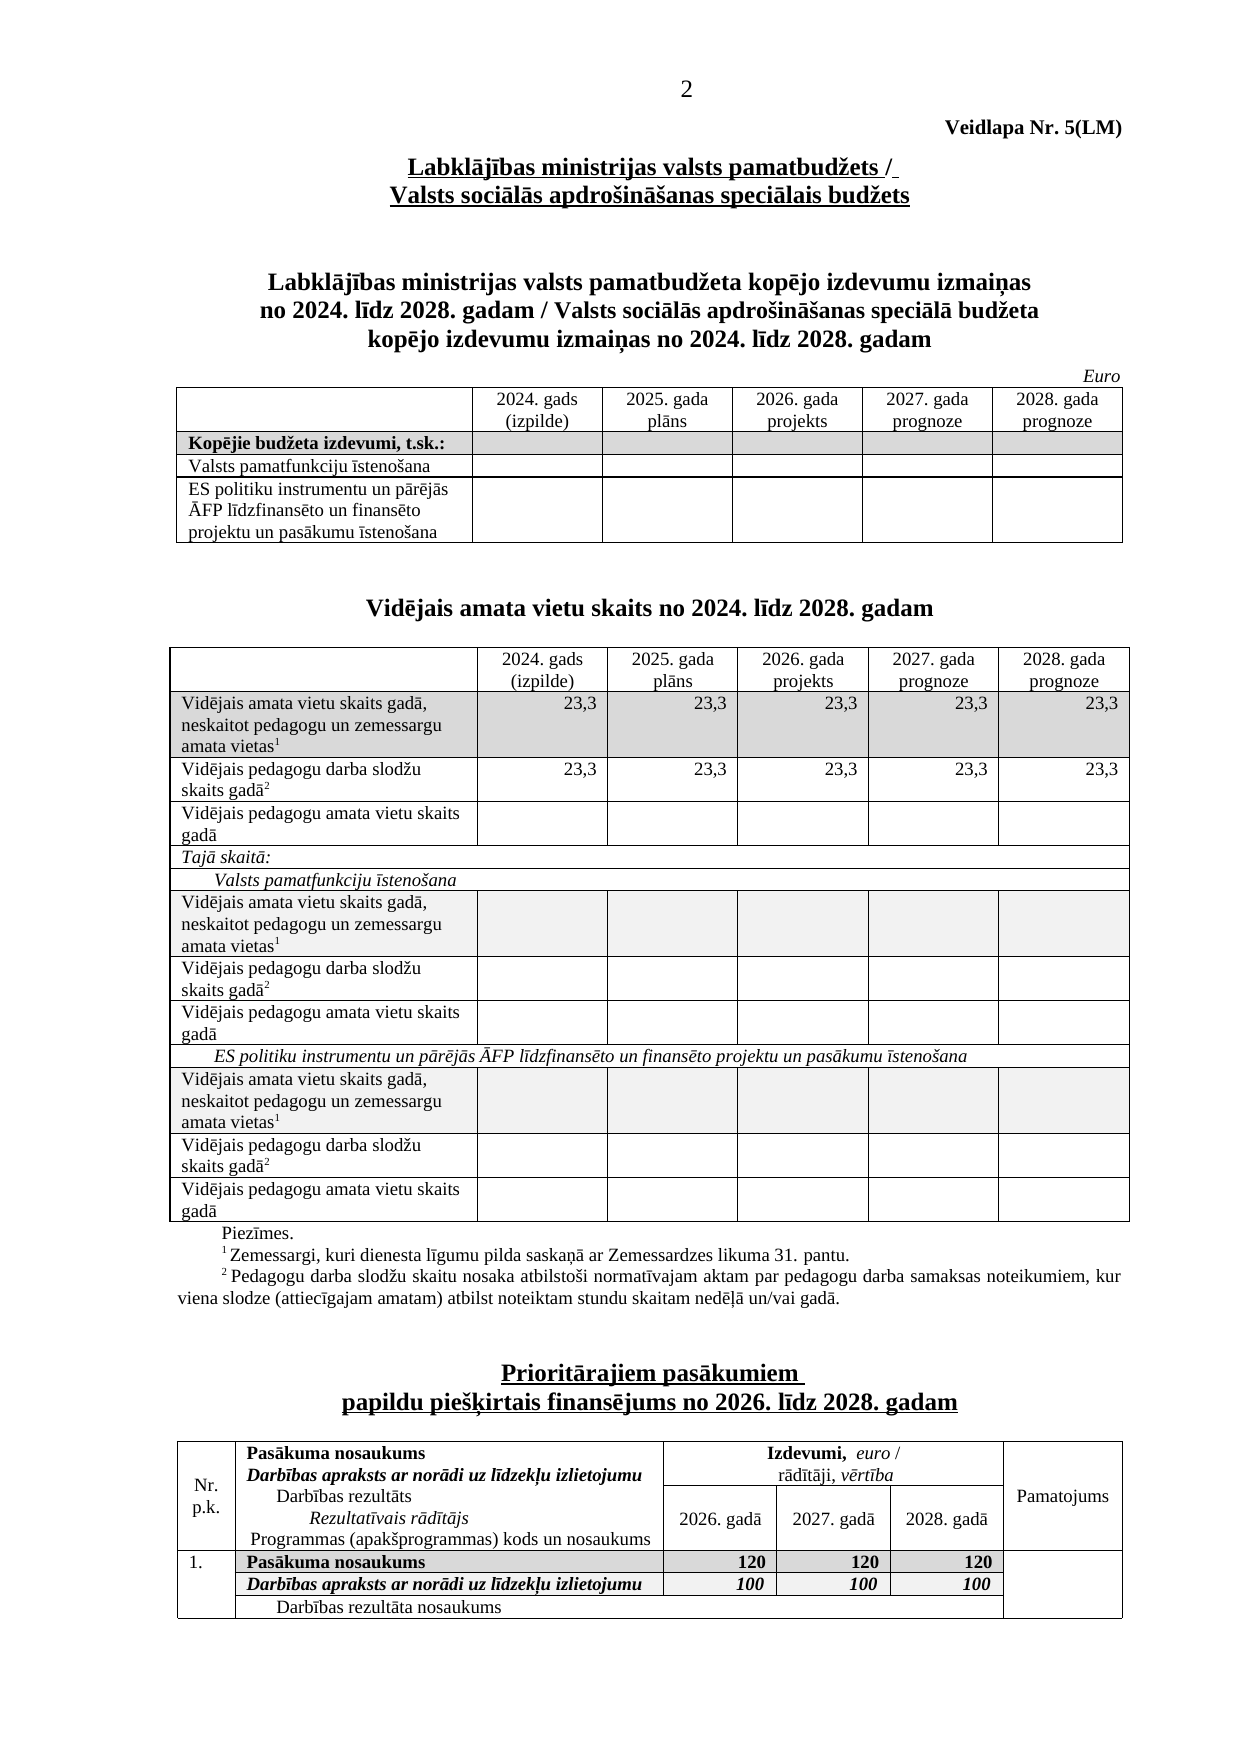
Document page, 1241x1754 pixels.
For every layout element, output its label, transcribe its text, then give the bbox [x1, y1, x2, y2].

table_cell [738, 802, 868, 845]
table_header 2026. gada projekts [733, 388, 862, 431]
table_header [171, 648, 477, 691]
table_cell 23,3 [869, 758, 998, 801]
table_cell 23,3 [608, 758, 737, 801]
table_cell [738, 891, 868, 956]
text Euro [177, 365, 1122, 387]
text kopējo izdevumu izmaiņas no 2024. līdz 2028. gadam [177, 324, 1122, 353]
table_cell [1004, 1551, 1122, 1617]
table_cell 100 [664, 1573, 776, 1595]
table_cell ES politiku instrumentu un pārējās ĀFP līdzfinansēto un finansēto projektu un pasākumu īstenošana [171, 1045, 1129, 1067]
table_header 2024. gads (izpilde) [473, 388, 602, 431]
table_cell Vidējais amata vietu skaits gadā, neskaitot pedagogu un zemessargu amata vietas1 [171, 891, 477, 956]
table_cell [478, 1001, 607, 1044]
table_cell [738, 957, 868, 1000]
table_cell Vidējais pedagogu darba slodžu skaits gadā2 [171, 758, 477, 801]
table_cell [999, 1134, 1129, 1177]
table_header 2024. gads (izpilde) [478, 648, 607, 691]
table_cell Pasākuma nosaukums [236, 1551, 663, 1572]
table_cell 23,3 [478, 692, 607, 757]
table_header 2025. gada plāns [603, 388, 732, 431]
text 1 Zemessargi, kuri dienesta līgumu pilda saskaņā ar Zemessardzes likuma 31. pantu. [177, 1244, 1122, 1265]
table_cell ES politiku instrumentu un pārējās ĀFP līdzfinansēto un finansēto projektu un pasākumu īstenošana [177, 478, 472, 542]
table_cell [733, 432, 862, 454]
table_cell [869, 1068, 998, 1133]
text Vidējais amata vietu skaits no 2024. līdz 2028. gadam [177, 593, 1122, 622]
table_cell [603, 478, 732, 542]
table_cell [869, 957, 998, 1000]
table_cell [993, 432, 1122, 454]
table_cell [993, 455, 1122, 476]
table_cell [869, 802, 998, 845]
table_cell 2027. gadā [777, 1486, 890, 1550]
table_cell [478, 957, 607, 1000]
table_cell [863, 432, 992, 454]
text Prioritārajiem pasākumiem [177, 1358, 1122, 1387]
table_cell Vidējais pedagogu amata vietu skaits gadā [171, 802, 477, 845]
table_header [177, 388, 472, 431]
text Piezīmes. [177, 1222, 1122, 1244]
table_cell Vidējais pedagogu amata vietu skaits gadā [171, 1001, 477, 1044]
table_cell [869, 891, 998, 956]
table_cell 120 [664, 1551, 776, 1572]
table_cell [738, 1134, 868, 1177]
table_cell 23,3 [869, 692, 998, 757]
table_cell [738, 1001, 868, 1044]
table_cell [869, 1001, 998, 1044]
table_cell [608, 1134, 737, 1177]
table_cell 23,3 [999, 758, 1129, 801]
table_cell 100 [891, 1573, 1003, 1595]
table_cell 2028. gadā [891, 1486, 1003, 1550]
table_cell [608, 1001, 737, 1044]
text papildu piešķirtais finansējums no 2026. līdz 2028. gadam [177, 1387, 1122, 1416]
table_cell [603, 432, 732, 454]
table_cell [999, 802, 1129, 845]
table_cell [608, 1178, 737, 1221]
table_cell [733, 455, 862, 476]
table_cell 23,3 [608, 692, 737, 757]
text Labklājības ministrijas valsts pamatbudžets / [177, 152, 1122, 180]
table_header Pamatojums [1004, 1442, 1122, 1550]
table_cell Darbības apraksts ar norādi uz līdzekļu izlietojumu [236, 1573, 663, 1595]
table_cell [473, 478, 602, 542]
table_cell [999, 1178, 1129, 1221]
table_cell [478, 1178, 607, 1221]
table_cell [608, 957, 737, 1000]
table_cell Kopējie budžeta izdevumi, t.sk.: [177, 432, 472, 454]
table_cell [608, 802, 737, 845]
table_cell 2026. gadā [664, 1486, 776, 1550]
table_cell [863, 478, 992, 542]
table_cell [473, 455, 602, 476]
table_cell [738, 1178, 868, 1221]
text Labklājības ministrijas valsts pamatbudžeta kopējo izdevumu izmaiņas [177, 267, 1122, 295]
table_cell [478, 802, 607, 845]
table_cell Vidējais amata vietu skaits gadā, neskaitot pedagogu un zemessargu amata vietas1 [171, 692, 477, 757]
table_cell [478, 891, 607, 956]
table_cell 23,3 [738, 692, 868, 757]
table_cell 1. [178, 1551, 235, 1617]
table_cell Darbības rezultāta nosaukums [236, 1596, 1003, 1617]
table_cell [999, 957, 1129, 1000]
table_header Nr. p.k. [178, 1442, 235, 1550]
table_cell 23,3 [478, 758, 607, 801]
table_cell Vidējais amata vietu skaits gadā, neskaitot pedagogu un zemessargu amata vietas1 [171, 1068, 477, 1133]
table_header 2026. gada projekts [738, 648, 868, 691]
table_cell Valsts pamatfunkciju īstenošana [177, 455, 472, 476]
table_cell Valsts pamatfunkciju īstenošana [171, 869, 1129, 890]
table_cell [608, 1068, 737, 1133]
table_cell [863, 455, 992, 476]
table_cell [733, 478, 862, 542]
table_cell [999, 1068, 1129, 1133]
table_header 2028. gada prognoze [993, 388, 1122, 431]
table_cell [473, 432, 602, 454]
table_cell 120 [777, 1551, 890, 1572]
table_cell Vidējais pedagogu amata vietu skaits gadā [171, 1178, 477, 1221]
table_cell Vidējais pedagogu darba slodžu skaits gadā2 [171, 1134, 477, 1177]
table_cell [869, 1134, 998, 1177]
table_cell [603, 455, 732, 476]
table_cell [738, 1068, 868, 1133]
table_header 2028. gada prognoze [999, 648, 1129, 691]
table_header 2027. gada prognoze [869, 648, 998, 691]
table_cell 100 [777, 1573, 890, 1595]
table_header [236, 1442, 663, 1550]
table_cell [478, 1134, 607, 1177]
table_cell 23,3 [738, 758, 868, 801]
table_cell [999, 1001, 1129, 1044]
text no 2024. līdz 2028. gadam / Valsts sociālās apdrošināšanas speciālā budžeta [177, 295, 1122, 324]
text 2 Pedagogu darba slodžu skaitu nosaka atbilstoši normatīvajam aktam par pedagogu darba samaksas noteikumiem, kur viena slodze (attiecīgajam amatam) atbilst noteiktam stundu skaitam nedēļā un/vai gadā. [177, 1265, 1122, 1308]
text Valsts sociālās apdrošināšanas speciālais budžets [177, 180, 1122, 209]
table_header 2027. gada prognoze [863, 388, 992, 431]
table_cell [478, 1068, 607, 1133]
table_header 2025. gada plāns [608, 648, 737, 691]
table_cell Tajā skaitā: [171, 846, 1129, 868]
table_cell [608, 891, 737, 956]
table_cell [869, 1178, 998, 1221]
table_cell 23,3 [999, 692, 1129, 757]
table_header Izdevumi, euro / rādītāji, vērtība [664, 1442, 1003, 1485]
table_cell [999, 891, 1129, 956]
table_cell Vidējais pedagogu darba slodžu skaits gadā2 [171, 957, 477, 1000]
table_cell [993, 478, 1122, 542]
table_cell 120 [891, 1551, 1003, 1572]
